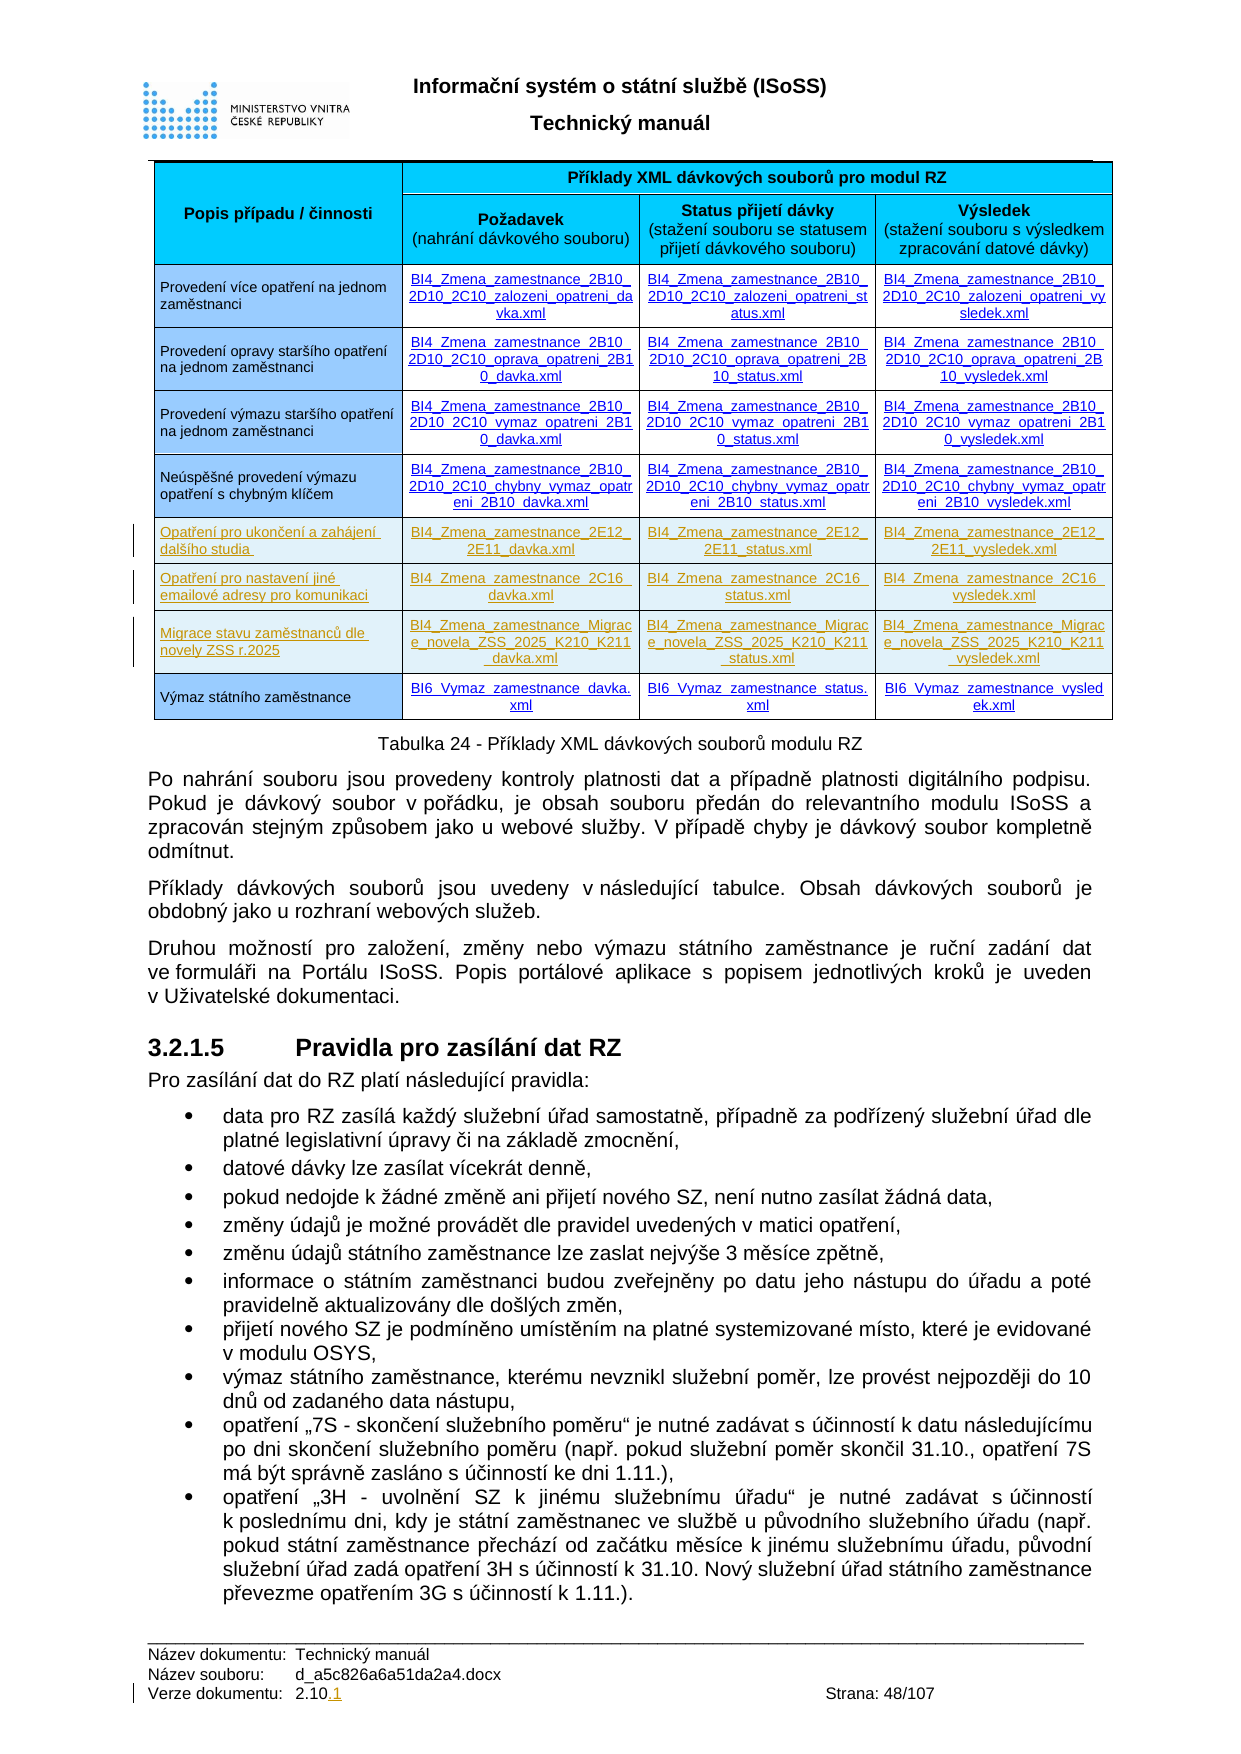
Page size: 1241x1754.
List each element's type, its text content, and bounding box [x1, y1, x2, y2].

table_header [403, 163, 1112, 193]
list změnu údajů státního zaměstnance lze zaslat nejvýše 3 měsíce zpětně, [185, 1241, 1093, 1265]
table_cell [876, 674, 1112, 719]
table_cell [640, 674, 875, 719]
text Příklady dávkových souborů jsou uvedeny v následující tabulce. Obsah dávkových souborů je obdobný jako u rozhraní webových služeb. [148, 875, 1093, 923]
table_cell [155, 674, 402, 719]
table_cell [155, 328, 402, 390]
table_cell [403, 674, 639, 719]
picture [143, 82, 350, 139]
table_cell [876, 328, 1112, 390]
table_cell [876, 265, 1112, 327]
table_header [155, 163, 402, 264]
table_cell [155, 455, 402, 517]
list změny údajů je možné provádět dle pravidel uvedených v matici opatření, [185, 1213, 1093, 1237]
text Druhou možností pro založení, změny nebo výmazu státního zaměstnance je ruční zadání dat ve formuláři na Portálu ISoSS. Popis portálové aplikace s popisem jednotlivých kroků je uveden v Uživatelské dokumentaci. [148, 936, 1093, 1008]
list opatření „7S - skončení služebního poměru“ je nutné zadávat s účinností k datu následujícímu po dni skončení služebního poměru (např. pokud služební poměr skončil 31.10., opatření 7S má být správně zasláno s účinností ke dni 1.11.), [185, 1413, 1093, 1485]
text Po nahrání souboru jsou provedeny kontroly platnosti dat a případně platnosti digitálního podpisu. Pokud je dávkový soubor v pořádku, je obsah souboru předán do relevantního modulu ISoSS a zpracován stejným způsobem jako u webové služby. V případě chyby je dávkový soubor kompletně odmítnut. [148, 767, 1093, 863]
list přijetí nového SZ je podmíněno umístěním na platné systemizované místo, které je evidované v modulu OSYS, [185, 1317, 1093, 1365]
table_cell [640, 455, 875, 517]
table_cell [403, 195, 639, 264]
subtitle Pravidla pro zasílání dat RZ [148, 1033, 1093, 1061]
list pokud nedojde k žádné změně ani přijetí nového SZ, není nutno zasílat žádná data, [185, 1184, 1093, 1208]
list opatření „3H - uvolnění SZ k jinému služebnímu úřadu“ je nutné zadávat s účinností k poslednímu dni, kdy je státní zaměstnanec ve službě u původního služebního úřadu (např. pokud státní zaměstnance přechází od začátku měsíce k jinému služebnímu úřadu, původní služební úřad zadá opatření 3H s účinností k 31.10. Nový služební úřad státního zaměstnance převezme opatřením 3G s účinností k 1.11.). [185, 1485, 1093, 1605]
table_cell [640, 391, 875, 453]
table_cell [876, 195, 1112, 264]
text Pro zasílání dat do RZ platí následující pravidla: [148, 1068, 1093, 1092]
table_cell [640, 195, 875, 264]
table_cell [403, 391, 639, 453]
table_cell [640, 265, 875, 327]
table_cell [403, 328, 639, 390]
list výmaz státního zaměstnance, kterému nevznikl služební poměr, lze provést nejpozději do 10 dnů od zadaného data nástupu, [185, 1365, 1093, 1413]
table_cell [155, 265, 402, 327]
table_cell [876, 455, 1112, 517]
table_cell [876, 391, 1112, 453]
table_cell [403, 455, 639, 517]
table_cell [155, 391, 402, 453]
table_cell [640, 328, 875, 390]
list data pro RZ zasílá každý služební úřad samostatně, případně za podřízený služební úřad dle platné legislativní úpravy či na základě zmocnění, [185, 1104, 1093, 1152]
text Tabulka 24 - Příklady XML dávkových souborů modulu RZ [148, 733, 1093, 754]
list informace o státním zaměstnanci budou zveřejněny po datu jeho nástupu do úřadu a poté pravidelně aktualizovány dle došlých změn, [185, 1269, 1093, 1317]
list datové dávky lze zasílat vícekrát denně, [185, 1156, 1093, 1180]
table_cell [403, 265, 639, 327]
